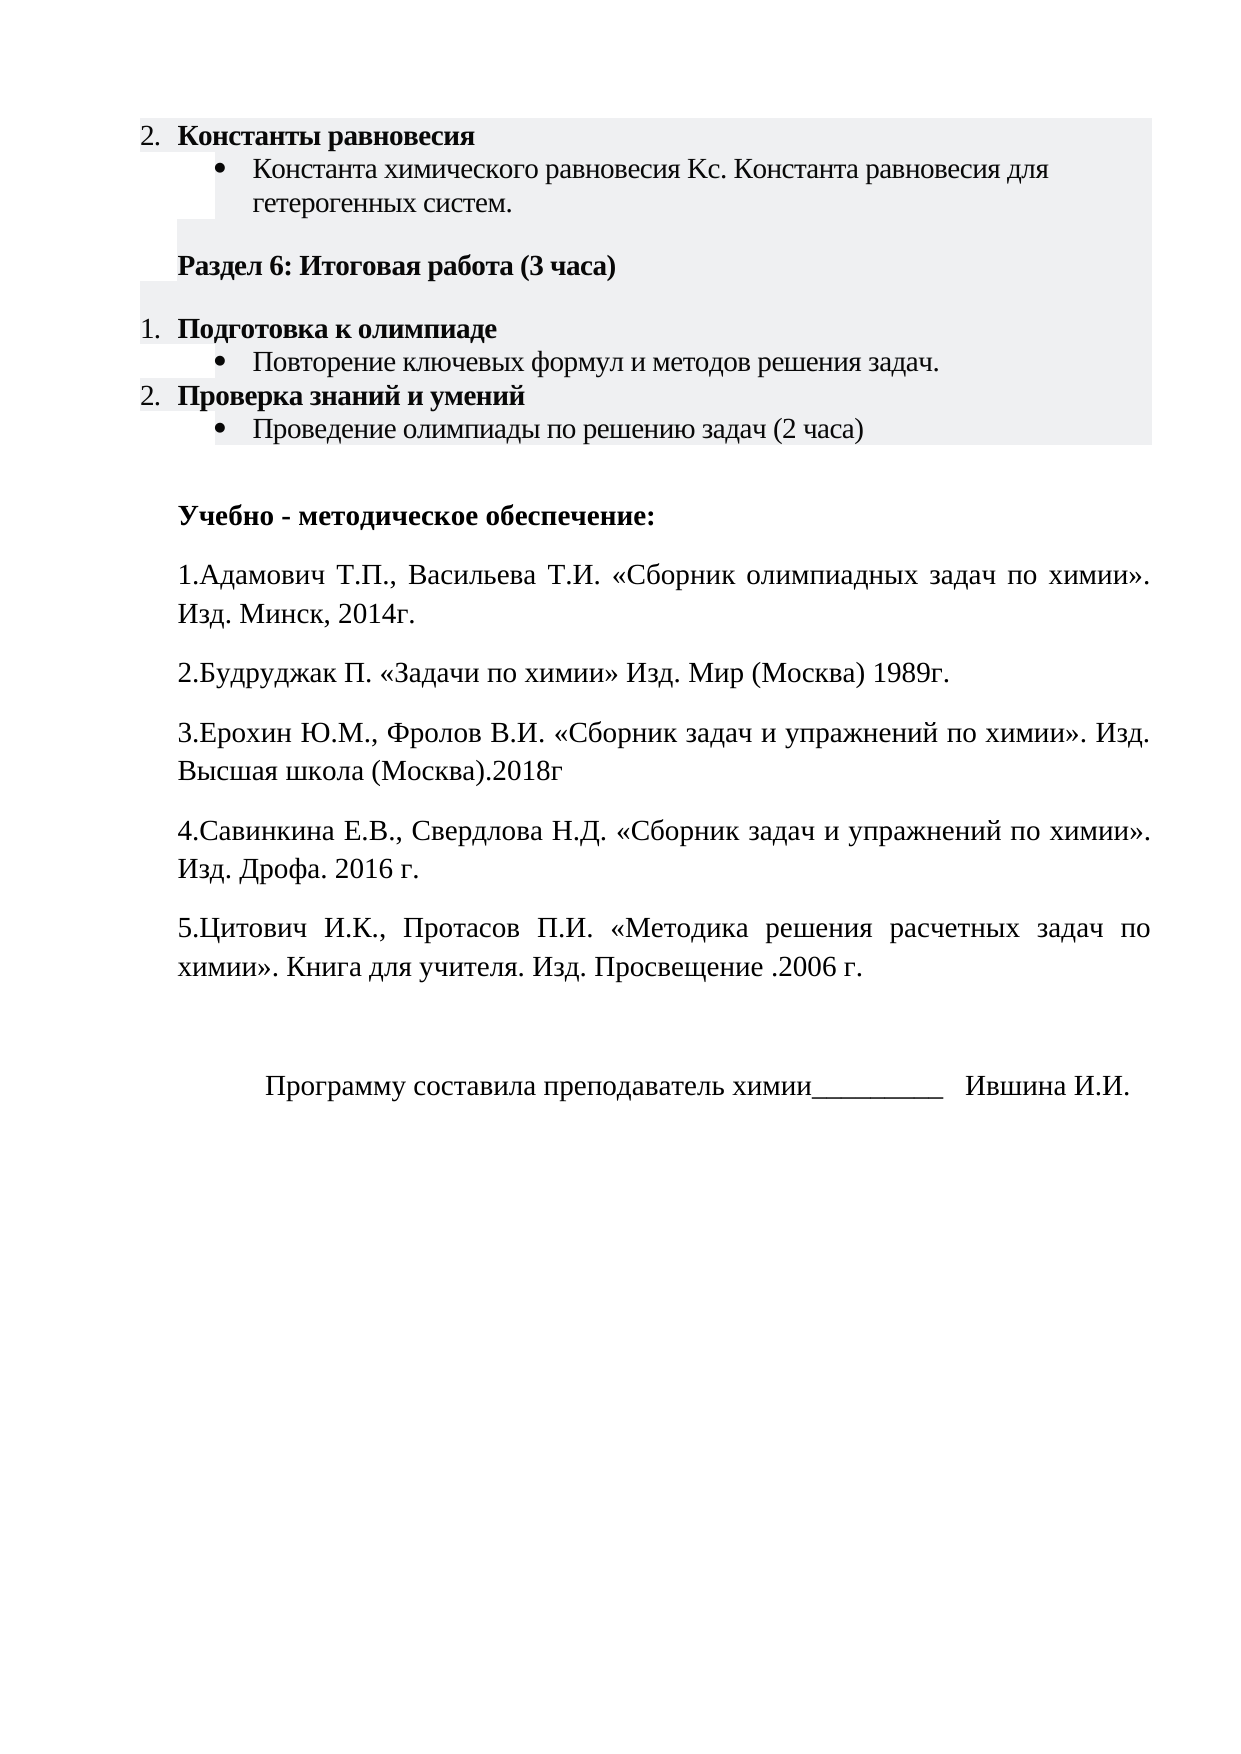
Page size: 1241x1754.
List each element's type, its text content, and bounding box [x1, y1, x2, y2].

text 3.Ерохин Ю.М., Фролов В.И. «Сборник задач и упражнений по химии». Изд. Высшая школа (Москва).2018г [177, 715, 1152, 787]
text 2.Будруджак П. «Задачи по химии» Изд. Мир (Москва) 1989г. [177, 655, 1152, 689]
text 1.Адамович Т.П., Васильева Т.И. «Сборник олимпиадных задач по химии». Изд. Минск, 2014г. [177, 557, 1152, 629]
list Проверка знаний и умений [140, 378, 1152, 411]
list Константы равновесия [140, 118, 1152, 152]
text Раздел 6: Итоговая работа (3 часа) [177, 248, 1152, 282]
list Проведение олимпиады по решению задач (2 часа) [215, 411, 1152, 445]
text Учебно - методическое обеспечение: [177, 498, 1152, 532]
text 5.Цитович И.К., Протасов П.И. «Методика решения расчетных задач по химии». Книга для учителя. Изд. Просвещение .2006 г. [177, 911, 1152, 983]
list Подготовка к олимпиаде [140, 311, 1152, 344]
text 4.Савинкина Е.В., Свердлова Н.Д. «Сборник задач и упражнений по химии». Изд. Дрофа. 2016 г. [177, 813, 1152, 885]
list Константа химического равновесия Kc. Константа равновесия для гетерогенных систем. [215, 152, 1152, 219]
text Программу составила преподаватель химии_________ Ившина И.И. [177, 1068, 1152, 1101]
list Повторение ключевых формул и методов решения задач. [215, 344, 1152, 378]
